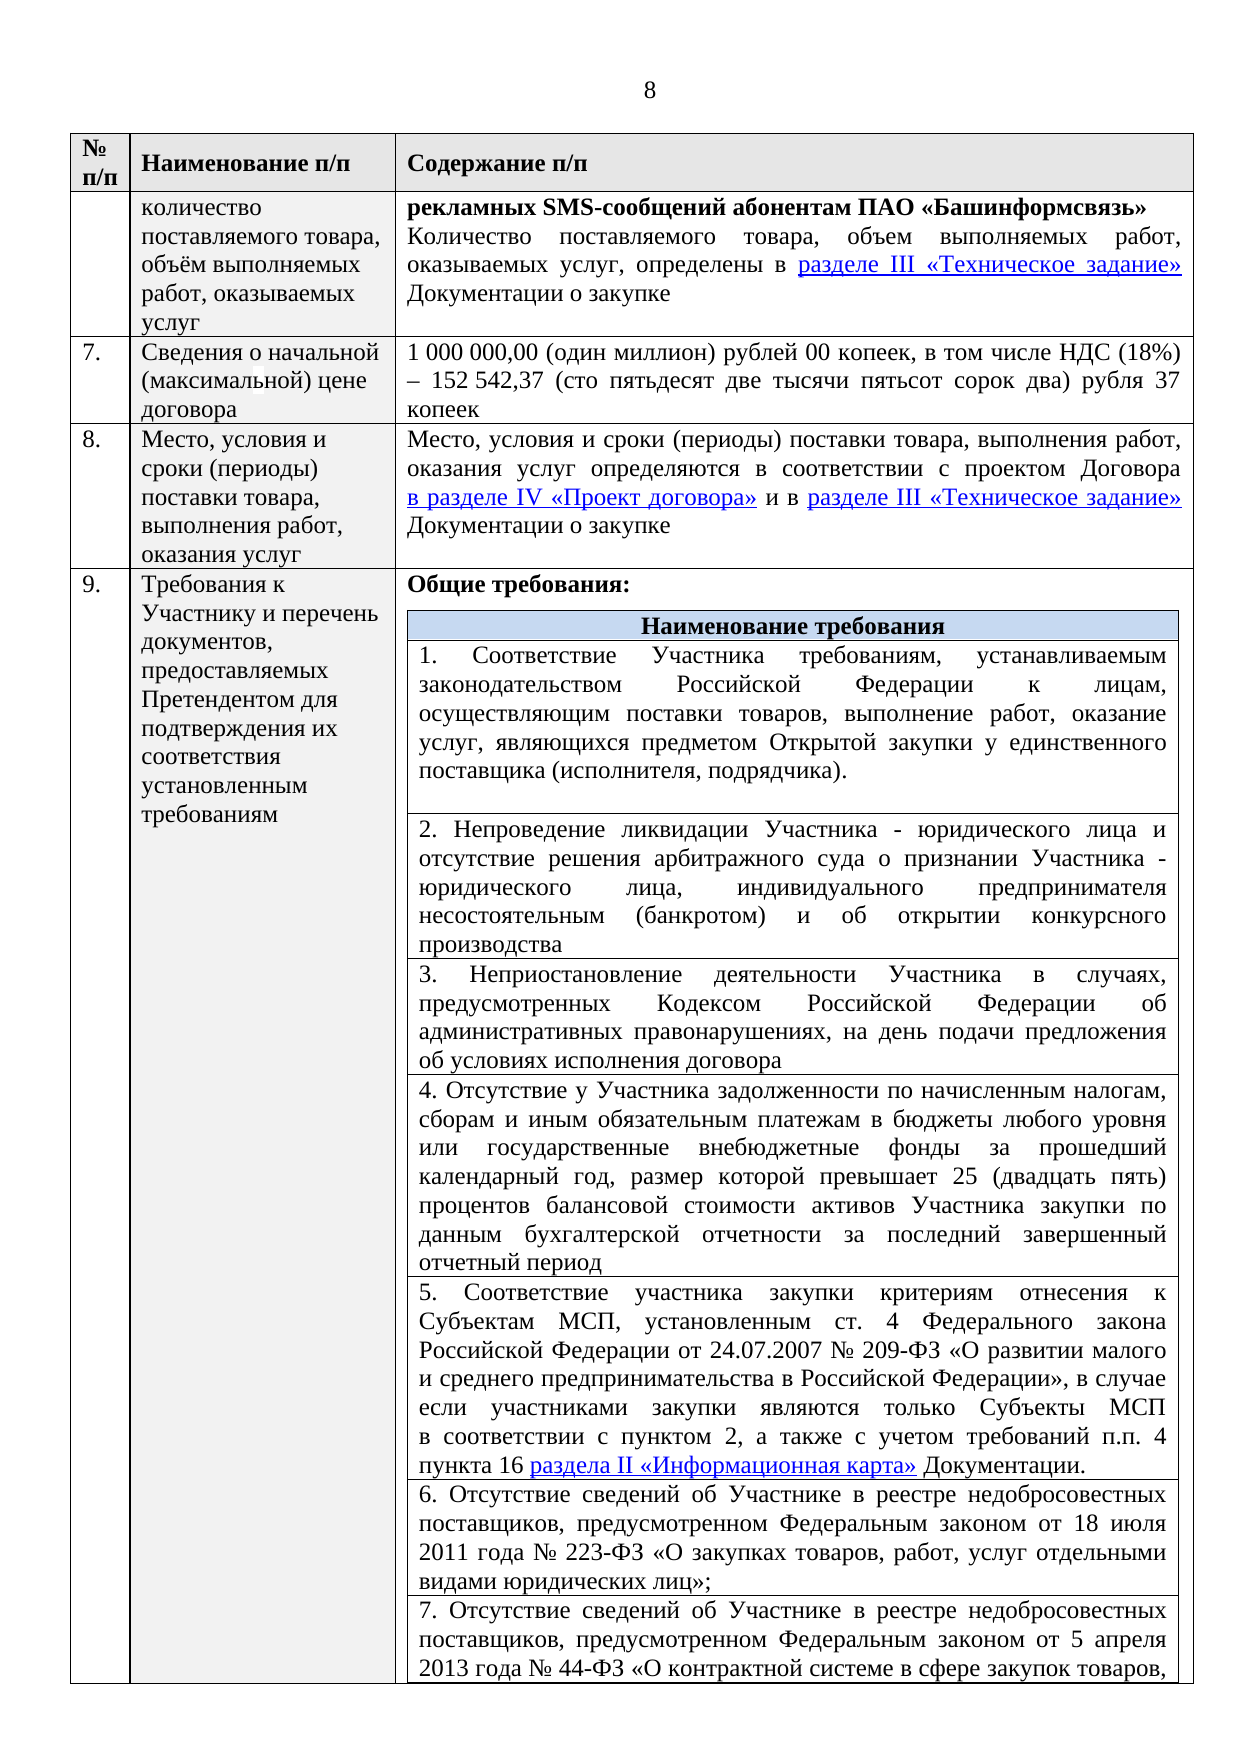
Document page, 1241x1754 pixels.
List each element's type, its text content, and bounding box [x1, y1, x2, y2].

table_header № п/п [71, 134, 129, 191]
table_cell Сведения о начальной (максимальной) цене договора [131, 337, 395, 423]
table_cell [131, 192, 395, 336]
table_cell 1 000 000,00 (один миллион) рублей 00 копеек, в том числе НДС (18%) – 152 542,37 (сто пятьдесят две тысячи пятьсот сорок два) рубля 37 копеек [396, 337, 1193, 423]
table_cell Место, условия и сроки (периоды) поставки товара, выполнения работ, оказания услуг определяются в соответствии с проектом Договора в разделе IV «Проект договора» и в разделе III «Техническое задание» Документации о закупке [396, 424, 1193, 568]
table_cell [71, 192, 129, 336]
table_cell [396, 569, 1193, 1683]
table_cell [71, 569, 129, 1683]
table_cell [71, 337, 129, 423]
table_cell [71, 424, 129, 568]
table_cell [131, 569, 395, 1683]
table_header Содержание п/п [396, 134, 1193, 191]
table_cell Место, условия и сроки (периоды) поставки товара, выполнения работ, оказания услуг [131, 424, 395, 568]
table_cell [396, 192, 1193, 336]
table_header Наименование п/п [131, 134, 395, 191]
